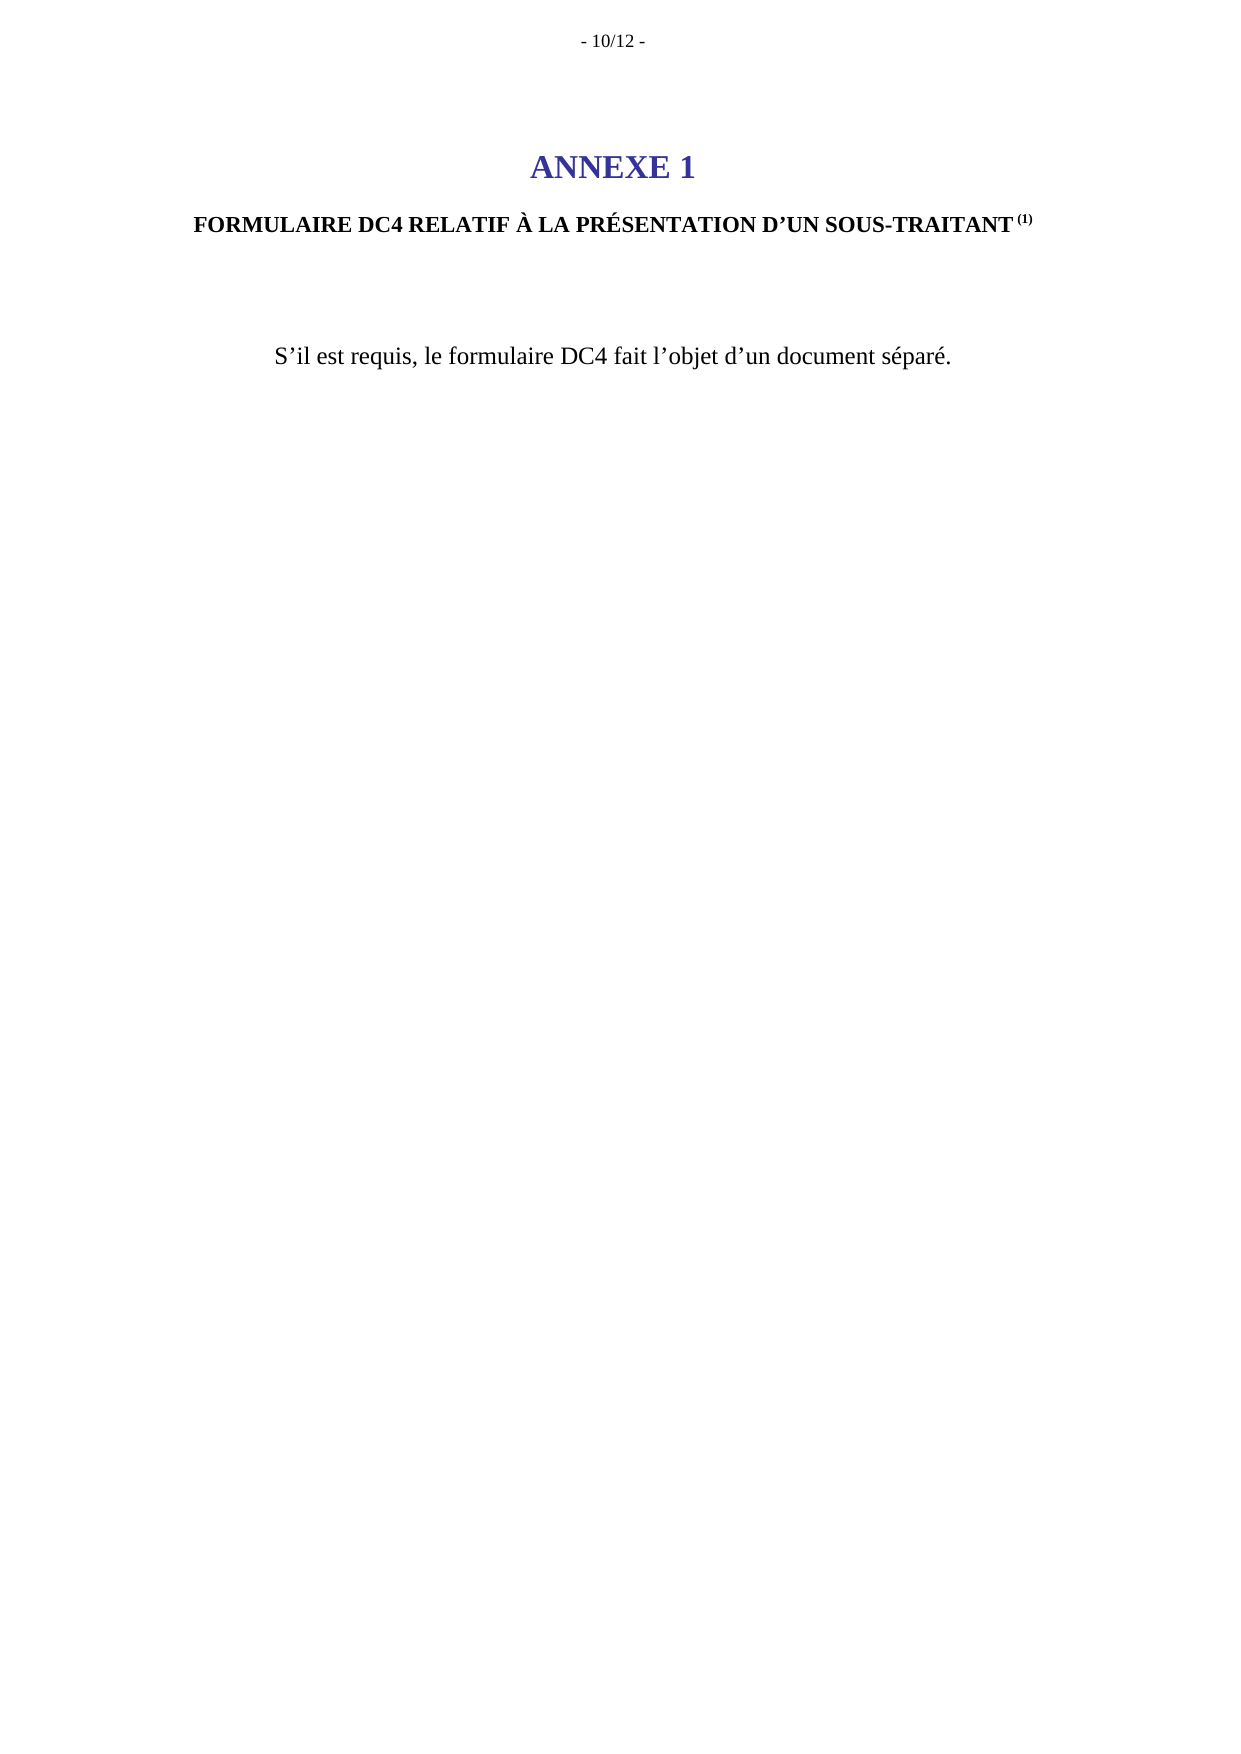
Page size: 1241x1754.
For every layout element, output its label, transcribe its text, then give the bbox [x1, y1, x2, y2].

text FORMULAIRE DC4 RELATIF À LA PRÉSENTATION D’UN SOUS-TRAITANT (1) [103, 211, 1122, 237]
text ANNEXE 1 [103, 148, 1122, 186]
text S’il est requis, le formulaire DC4 fait l’objet d’un document séparé. [103, 341, 1122, 370]
